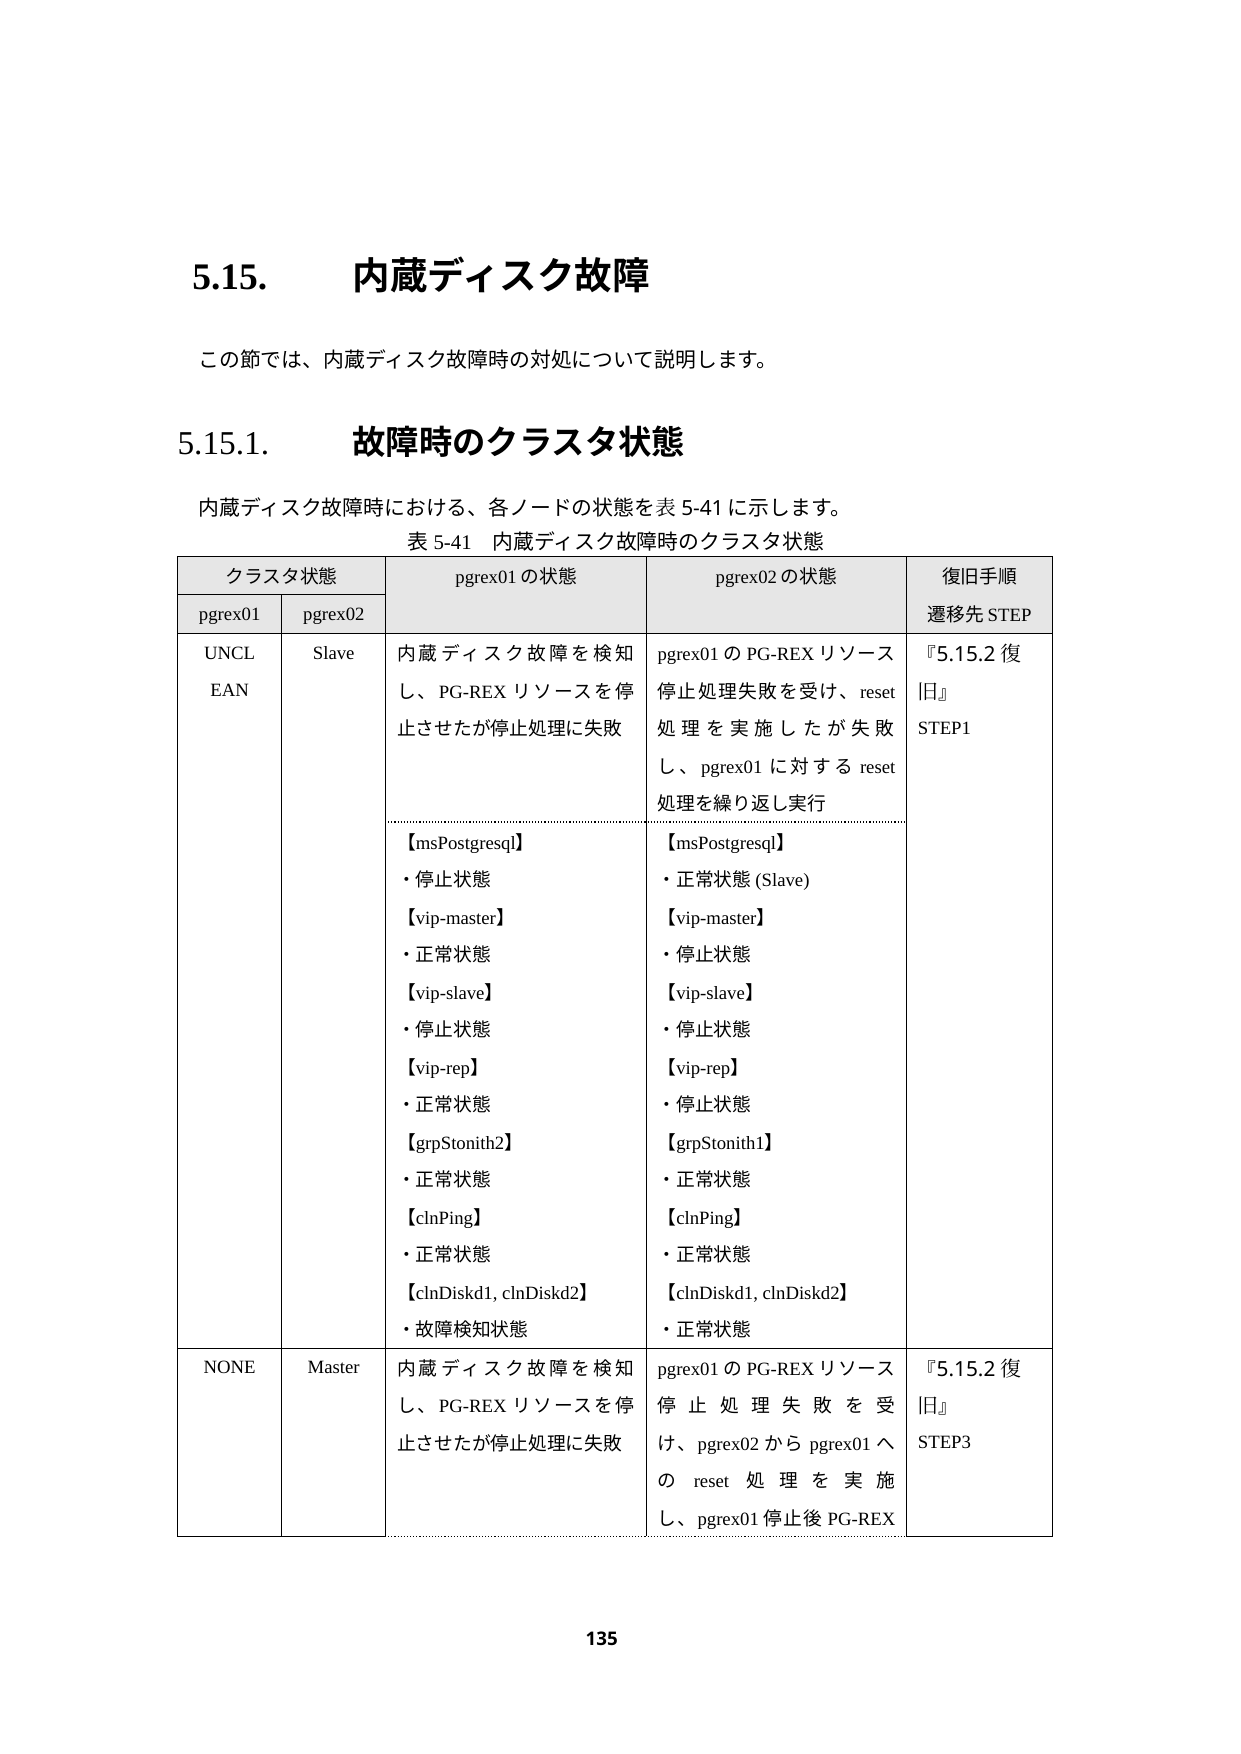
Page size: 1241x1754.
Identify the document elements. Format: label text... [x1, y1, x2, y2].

table_header pgrex01の状態 [386, 557, 646, 633]
subtitle 故障時のクラスタ状態 [177, 403, 1063, 478]
table_cell Slave [282, 634, 385, 1347]
table_cell 『5.15.2 復旧』 STEP3 [907, 1349, 1052, 1536]
table_header クラスタ状態 [178, 557, 385, 594]
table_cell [386, 1349, 646, 1536]
table_cell NONE [178, 1349, 281, 1536]
table_header pgrex02の状態 [647, 557, 906, 633]
table_cell pgrex01 [178, 595, 281, 633]
subtitle 内蔵ディスク故障 [192, 236, 1063, 311]
table_cell 内蔵ディスク故障を検知し、PG-REXリソースを停止させたが停止処理に失敗 [386, 634, 646, 821]
text 表 5-18 内蔵ディスク故障時のクラスタ状態 [177, 526, 1054, 556]
table_cell pgrex02 [282, 595, 385, 633]
table_cell 『5.15.2 復旧』 STEP1 [907, 634, 1052, 1347]
text 内蔵ディスク故障時における、各ノードの状態を表 5-18に示します。 [177, 488, 1054, 526]
table_cell 【msPostgresql】 ・正常状態 (Slave) 【vip-master】 ・停止状態 【vip-slave】 ・停止状態 【vip-rep】 ・停止状態 【grpStonith1】 ・正常状態 【clnPing】 ・正常状態 【clnDiskd1, clnDiskd2】 ・正常状態 [647, 821, 906, 1347]
table_header 復旧手順 遷移先STEP [907, 557, 1052, 633]
table_cell 【msPostgresql】 ・停止状態 【vip-master】 ・正常状態 【vip-slave】 ・停止状態 【vip-rep】 ・正常状態 【grpStonith2】 ・正常状態 【clnPing】 ・正常状態 【clnDiskd1, clnDiskd2】 ・故障検知状態 [386, 821, 646, 1347]
table_cell UNCL EAN [178, 634, 281, 1347]
table_cell Master [282, 1349, 385, 1536]
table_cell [647, 1349, 906, 1536]
text この節では、内蔵ディスク故障時の対処について説明します。 [177, 340, 1054, 378]
table_cell pgrex01のPG-REXリソース停止処理失敗を受け、reset処理を実施したが失敗し、pgrex01に対するreset処理を繰り返し実行 [647, 634, 906, 821]
